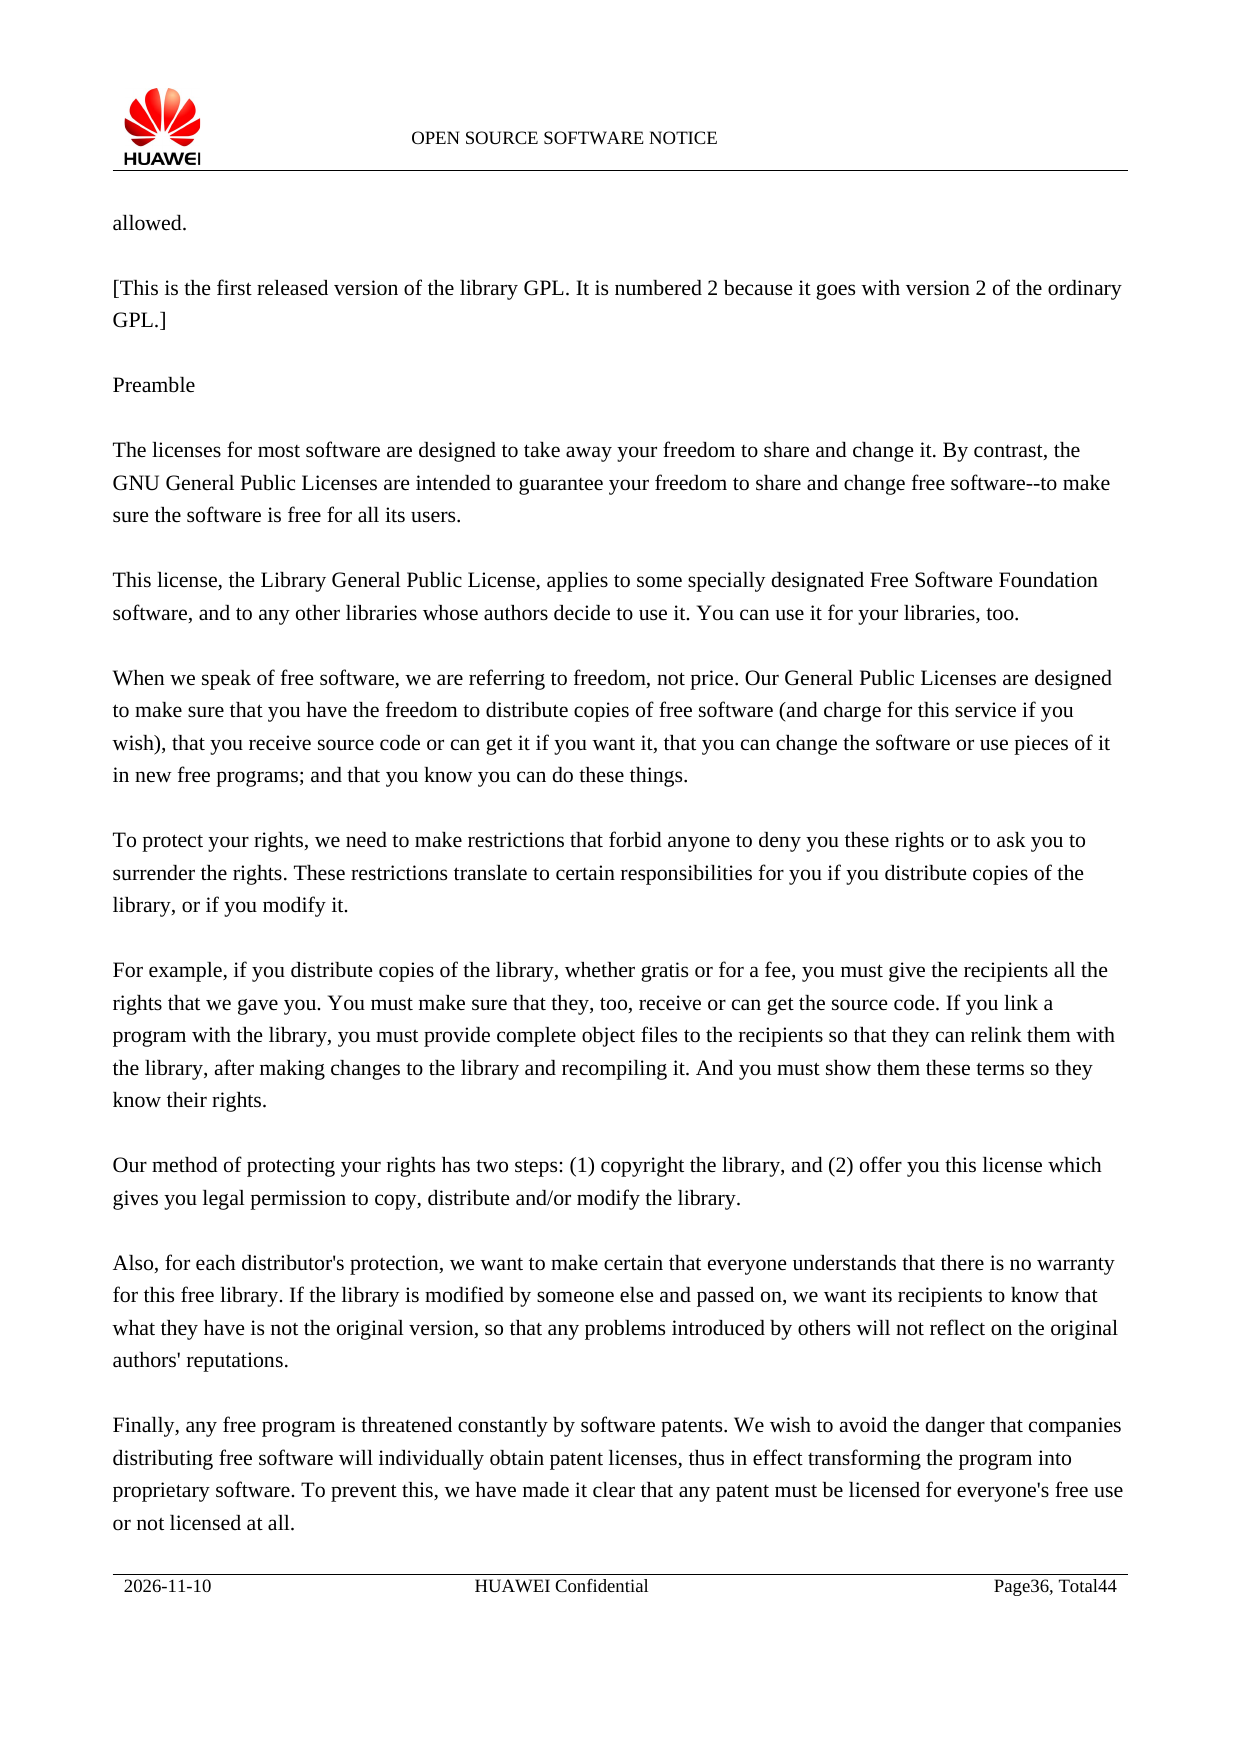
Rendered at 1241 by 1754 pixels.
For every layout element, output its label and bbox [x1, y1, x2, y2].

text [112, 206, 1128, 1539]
picture [124, 88, 201, 165]
